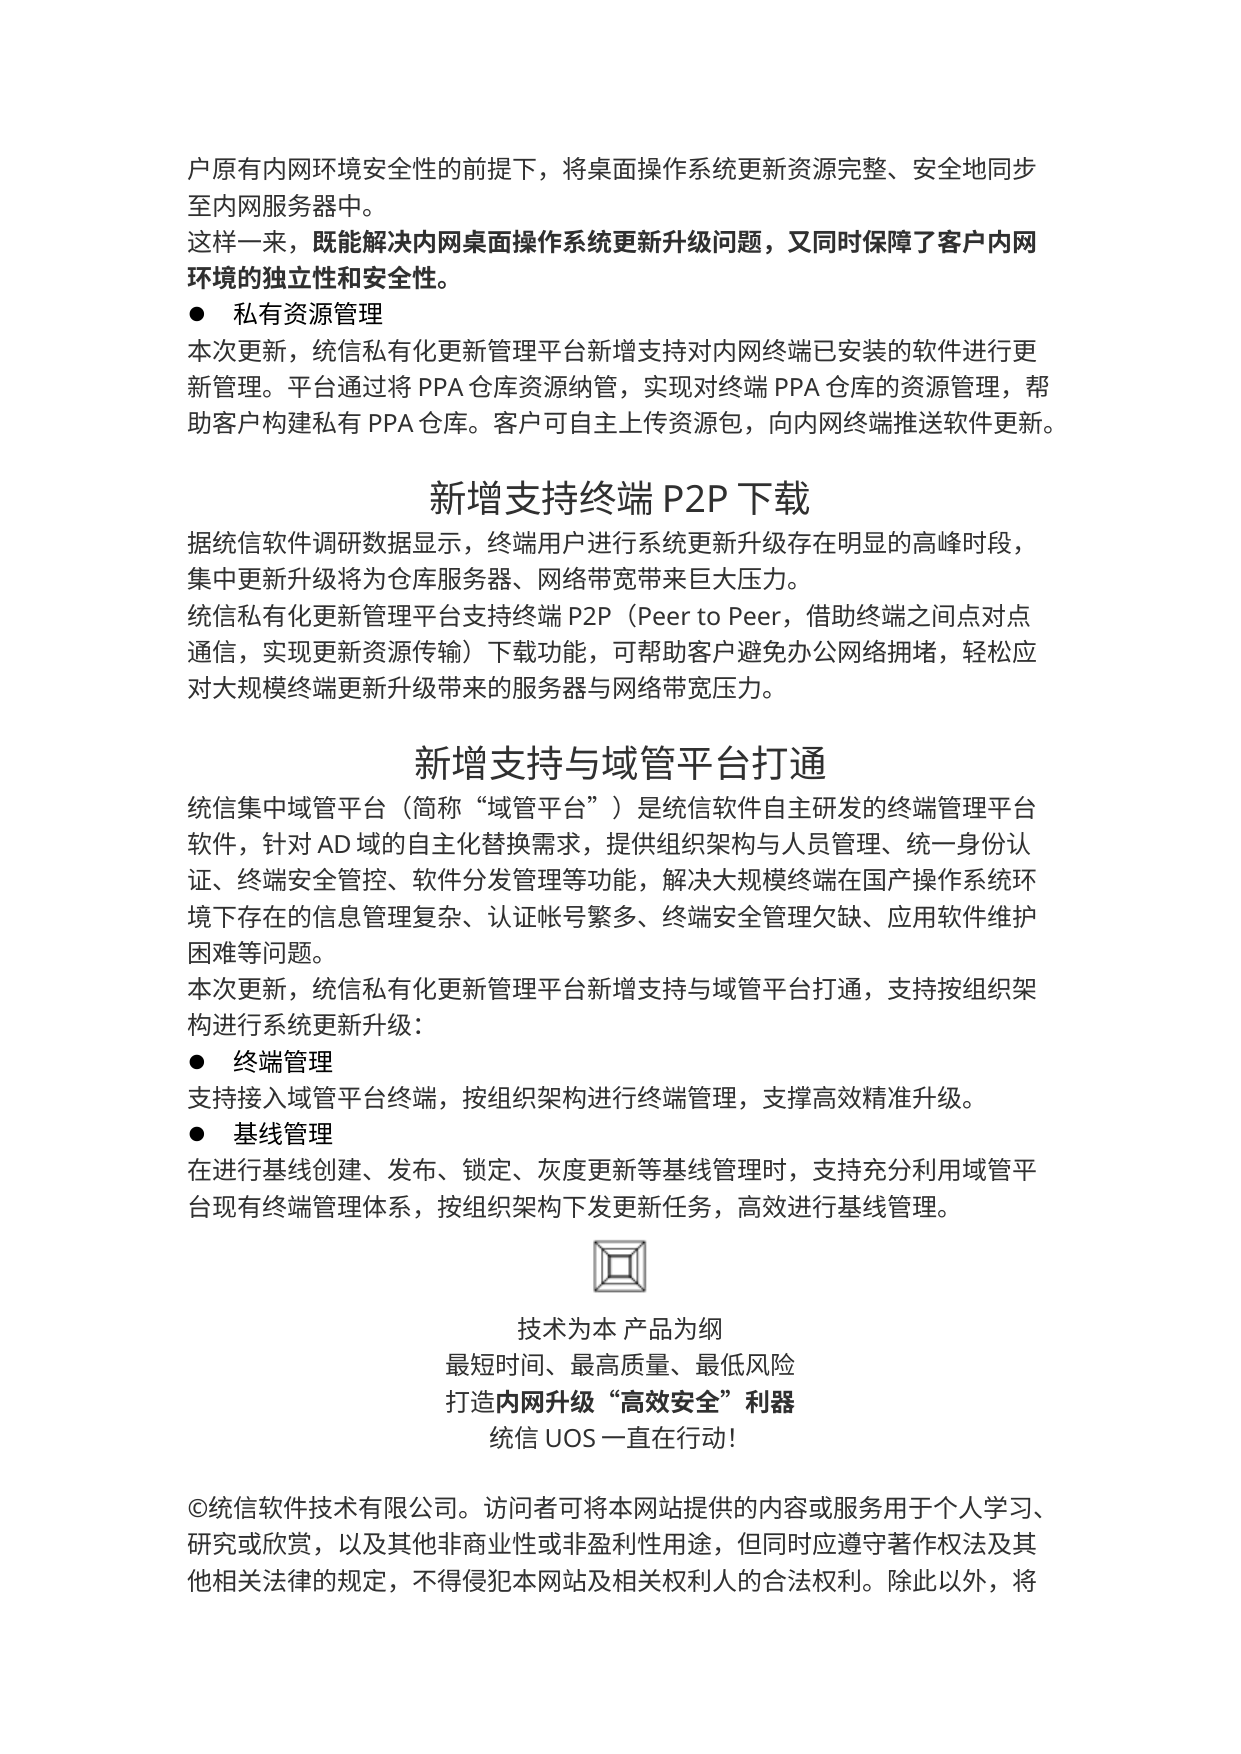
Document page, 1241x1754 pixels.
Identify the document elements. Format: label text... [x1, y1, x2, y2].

text 本次更新，统信私有化更新管理平台新增支持对内网终端已安装的软件进行更新管理。平台通过将PPA仓库资源纳管，实现对终端PPA仓库的资源管理，帮助客户构建私有PPA仓库。客户可自主上传资源包，向内网终端推送软件更新。 [187, 331, 1053, 440]
text 打造内网升级“高效安全”利器 [187, 1382, 1053, 1418]
text 统信集中域管平台（简称“域管平台”）是统信软件自主研发的终端管理平台软件，针对AD域的自主化替换需求，提供组织架构与人员管理、统一身份认证、终端安全管控、软件分发管理等功能，解决大规模终端在国产操作系统环境下存在的信息管理复杂、认证帐号繁多、终端安全管理欠缺、应用软件维护困难等问题。 [187, 788, 1053, 969]
text 据统信软件调研数据显示，终端用户进行系统更新升级存在明显的高峰时段，集中更新升级将为仓库服务器、网络带宽带来巨大压力。 [187, 524, 1053, 596]
picture [577, 1223, 664, 1310]
list 终端管理 [187, 1042, 1053, 1078]
text 最短时间、最高质量、最低风险 [187, 1346, 1053, 1382]
text 新增支持与域管平台打通 [187, 734, 1053, 788]
text 统信UOS一直在行动！ [187, 1418, 1053, 1454]
text 技术为本 产品为纲 [187, 1309, 1053, 1346]
text 新增支持终端P2P下载 [187, 469, 1053, 524]
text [187, 150, 1053, 222]
text 支持接入域管平台终端，按组织架构进行终端管理，支撑高效精准升级。 [187, 1078, 1053, 1114]
list 私有资源管理 [187, 295, 1053, 331]
text 这样一来，既能解决内网桌面操作系统更新升级问题，又同时保障了客户内网环境的独立性和安全性。 [187, 222, 1053, 295]
text 统信私有化更新管理平台支持终端P2P（Peer to Peer，借助终端之间点对点通信，实现更新资源传输）下载功能，可帮助客户避免办公网络拥堵，轻松应对大规模终端更新升级带来的服务器与网络带宽压力。 [187, 596, 1053, 705]
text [187, 1489, 1053, 1597]
text 在进行基线创建、发布、锁定、灰度更新等基线管理时，支持充分利用域管平台现有终端管理体系，按组织架构下发更新任务，高效进行基线管理。 [187, 1151, 1053, 1223]
list 基线管理 [187, 1114, 1053, 1151]
text 本次更新，统信私有化更新管理平台新增支持与域管平台打通，支持按组织架构进行系统更新升级： [187, 969, 1053, 1042]
